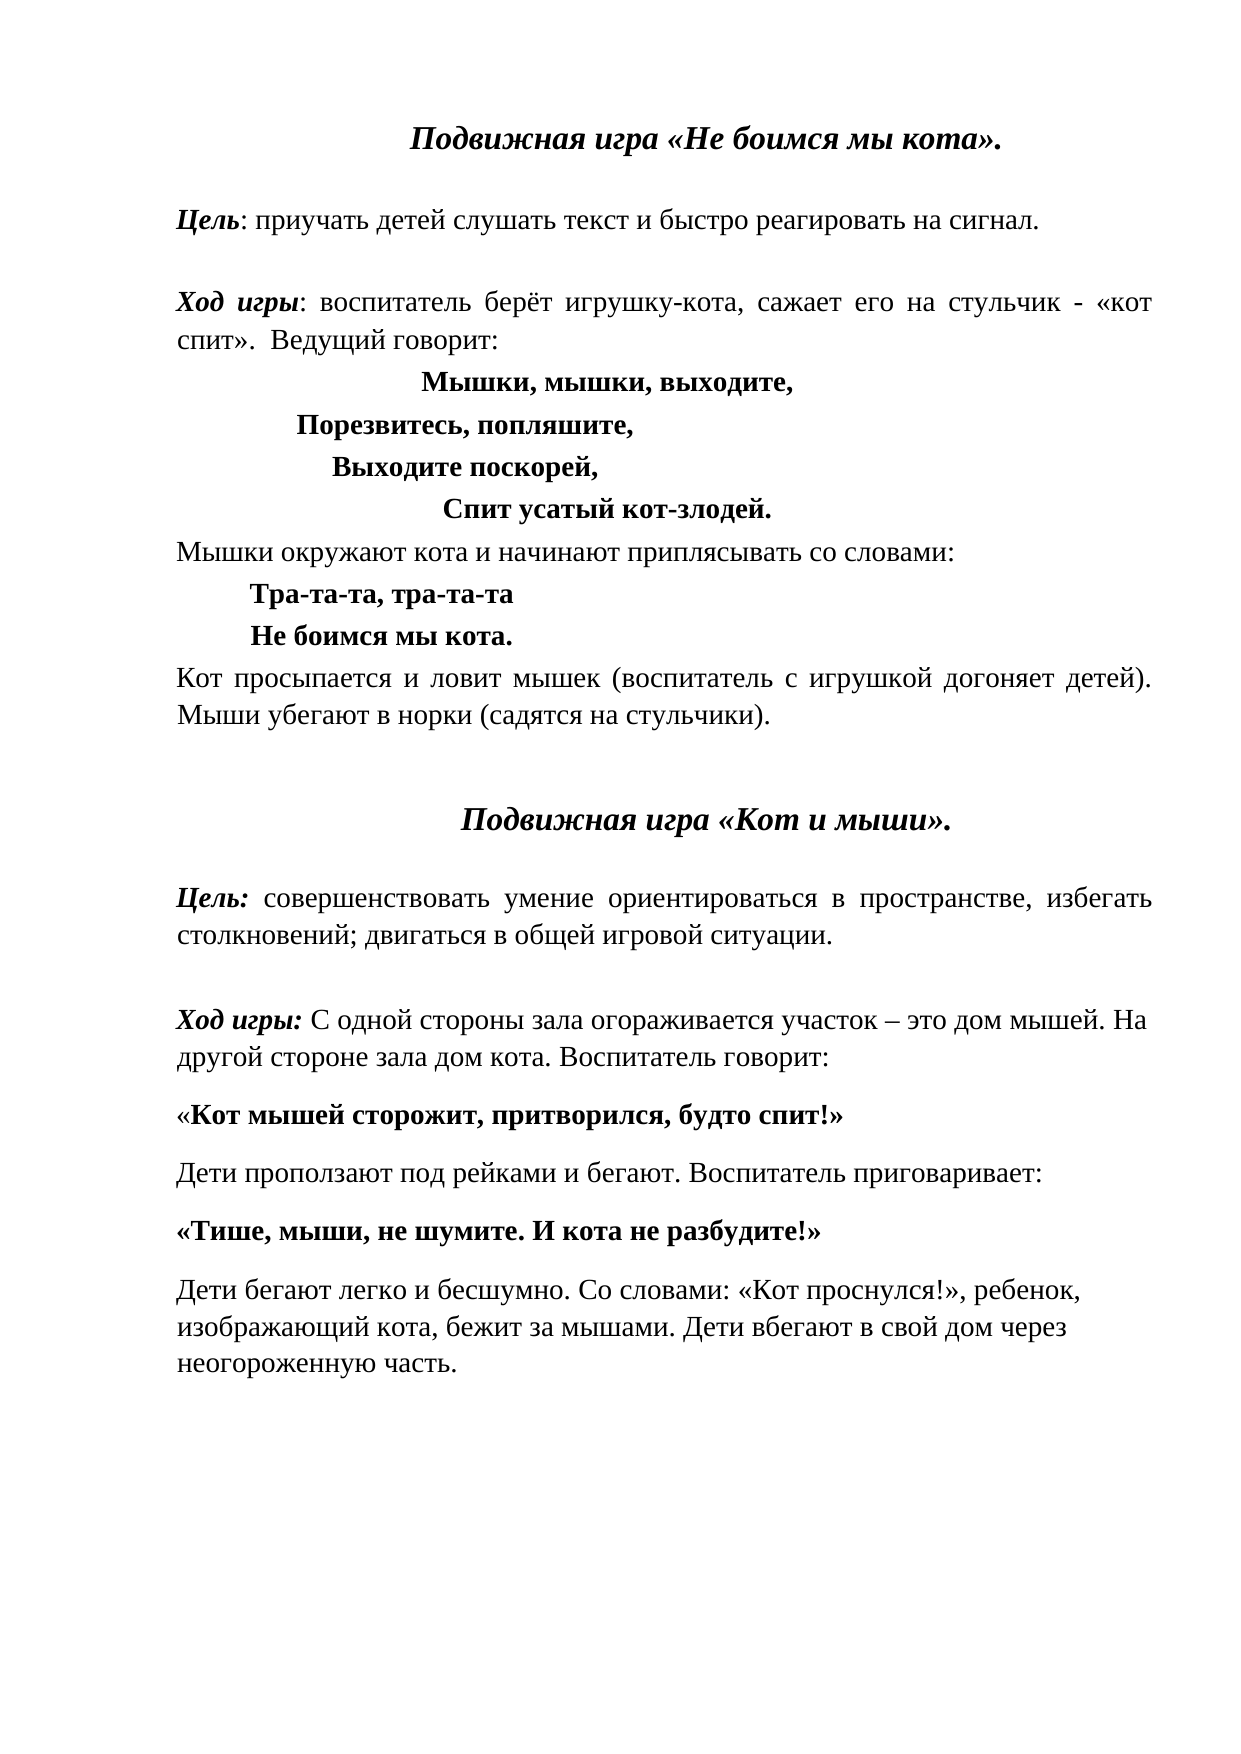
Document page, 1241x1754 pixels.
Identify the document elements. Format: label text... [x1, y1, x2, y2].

text Цель: совершенствовать умение ориентироваться в пространстве, избегать столкновений; двигаться в общей игровой ситуации. [176, 880, 1153, 951]
text «Тише, мыши, не шумите. И кота не разбудите!» [176, 1213, 1152, 1247]
text Не боимся мы кота. [176, 618, 587, 652]
text Цель: приучать детей слушать текст и быстро реагировать на сигнал. [176, 202, 1153, 236]
text Порезвитесь, попляшите, [176, 407, 754, 441]
text Выходите поскорей, [176, 449, 754, 483]
text Ход игры: С одной стороны зала огораживается участок – это дом мышей. На другой стороне зала дом кота. Воспитатель говорит: [176, 1002, 1152, 1072]
text Спит усатый кот-злодей. [176, 491, 1038, 524]
text Тра-та-та, тра-та-та [176, 577, 587, 610]
text Кот просыпается и ловит мышек (воспитатель с игрушкой догоняет детей). Мыши убегают в норки (садятся на стульчики). [176, 660, 1153, 731]
text Мышки окружают кота и начинают приплясывать со словами: [176, 534, 1153, 568]
text Подвижная игра «Не боимся мы кота». [176, 118, 1240, 157]
text Дети бегают легко и бесшумно. Со словами: «Кот проснулся!», ребенок, изображающий кота, бежит за мышами. Дети вбегают в свой дом через неогороженную часть. [176, 1272, 1152, 1379]
text Дети проползают под рейками и бегают. Воспитатель приговаривает: [176, 1155, 1152, 1189]
text Ход игры: воспитатель берёт игрушку-кота, сажает его на стульчик - «кот спит». Ведущий говорит: [176, 284, 1153, 355]
text Мышки, мышки, выходите, [176, 364, 1038, 398]
text «Кот мышей сторожит, притворился, будто спит!» [176, 1097, 1152, 1131]
text Подвижная игра «Кот и мыши». [176, 799, 1240, 837]
